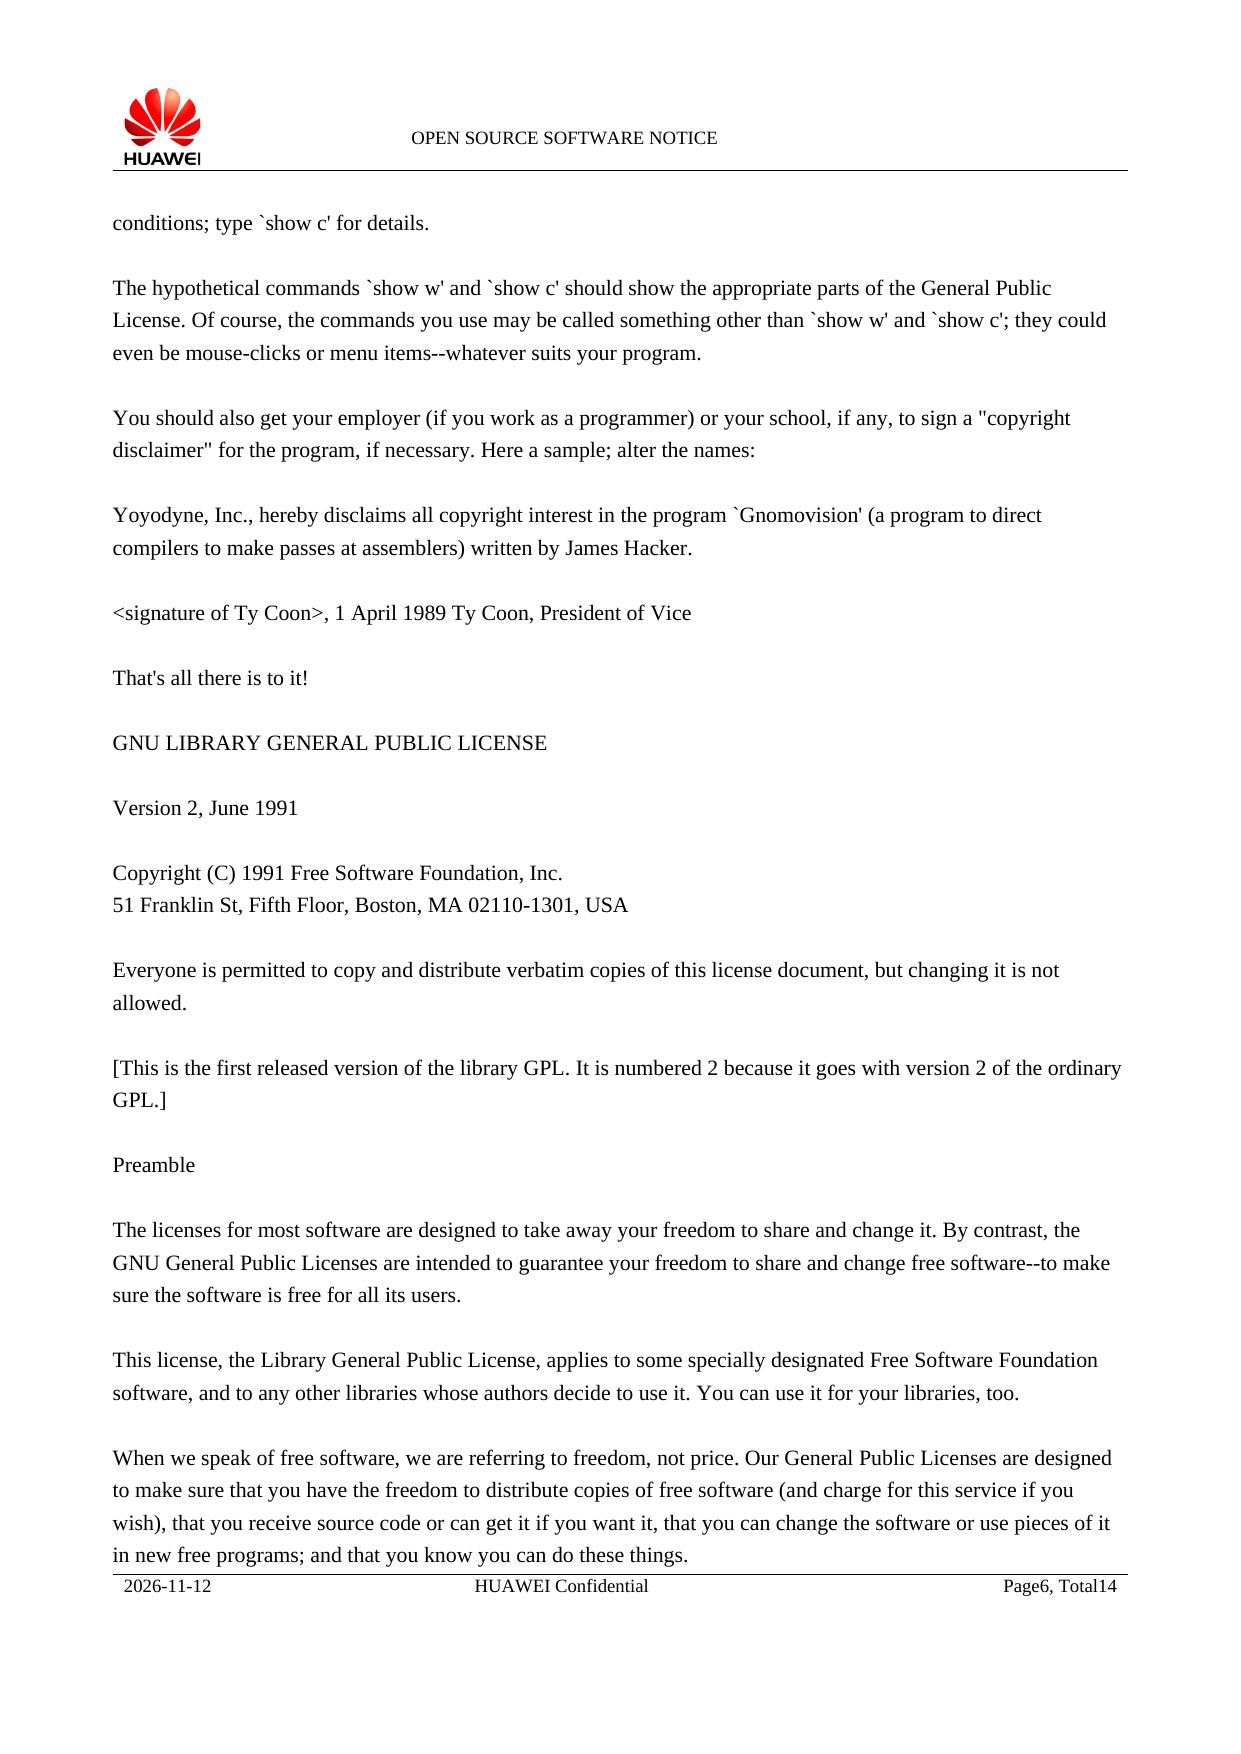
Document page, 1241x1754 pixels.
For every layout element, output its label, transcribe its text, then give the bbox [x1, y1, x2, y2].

picture [124, 88, 201, 165]
